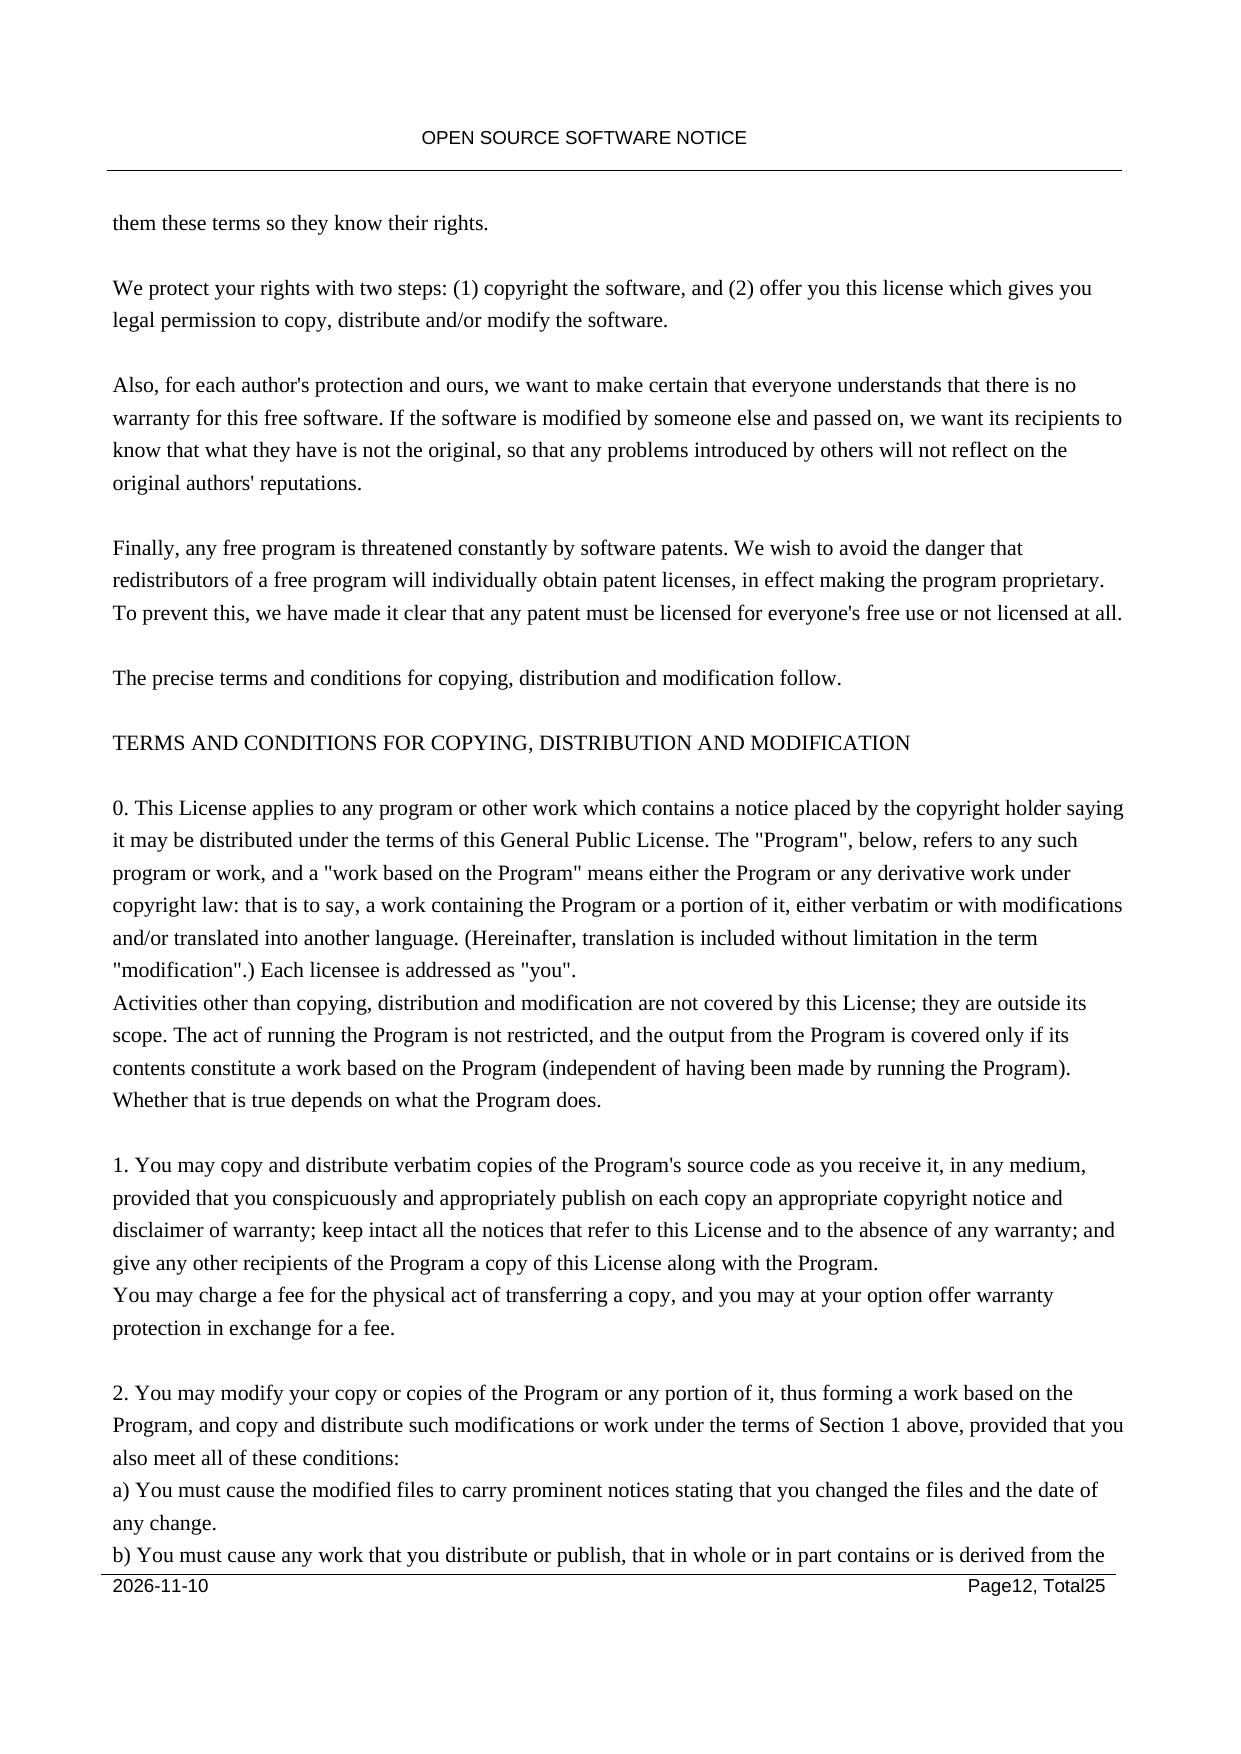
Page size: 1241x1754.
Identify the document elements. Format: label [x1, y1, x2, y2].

text [112, 206, 1128, 1571]
